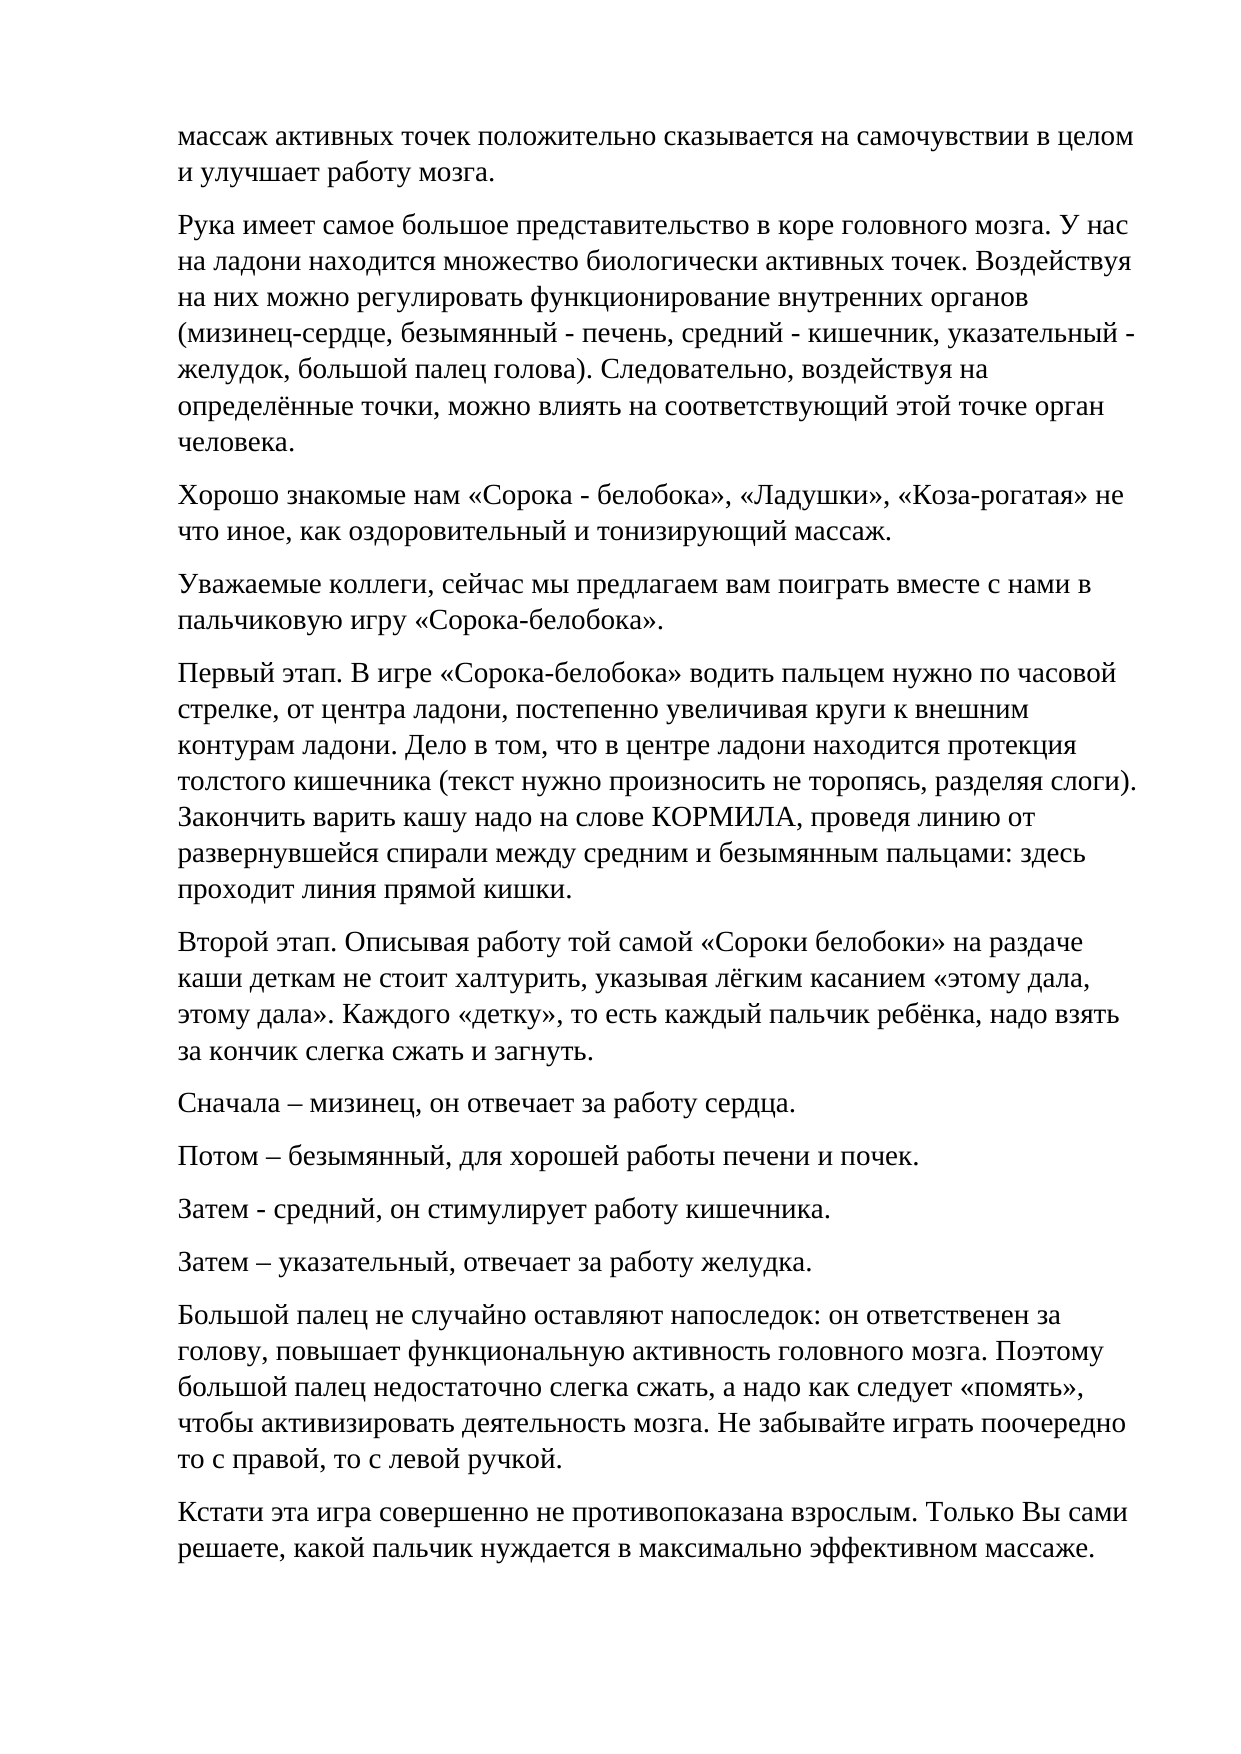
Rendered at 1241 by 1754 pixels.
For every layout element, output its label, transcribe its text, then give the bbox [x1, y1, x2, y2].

text Потом – безымянный, для хорошей работы печени и почек. [177, 1138, 1152, 1172]
text Затем – указательный, отвечает за работу желудка. [177, 1244, 1152, 1278]
text Большой палец не случайно оставляют напоследок: он ответственен за голову, повышает функциональную активность головного мозга. Поэтому большой палец недостаточно слегка сжать, а надо как следует «помять», чтобы активизировать деятельность мозга. Не забывайте играть поочередно то с правой, то с левой ручкой. [177, 1297, 1152, 1475]
text Кстати эта игра совершенно не противопоказана взрослым. Только Вы сами решаете, какой пальчик нуждается в максимально эффективном массаже. [177, 1494, 1152, 1564]
text Рука имеет самое большое представительство в коре головного мозга. У нас на ладони находится множество биологически активных точек. Воздействуя на них можно регулировать функционирование внутренних органов (мизинец-сердце, безымянный - печень, средний - кишечник, указательный - желудок, большой палец голова). Следовательно, воздействуя на определённые точки, можно влиять на соответствующий этой точке орган человека. [177, 207, 1152, 457]
text Затем - средний, он стимулирует работу кишечника. [177, 1191, 1152, 1225]
text Уважаемые коллеги, сейчас мы предлагаем вам поиграть вместе с нами в пальчиковую игру «Сорока-белобока». [177, 566, 1152, 635]
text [177, 118, 1152, 188]
text Хорошо знакомые нам «Сорока - белобока», «Ладушки», «Коза-рогатая» не что иное, как оздоровительный и тонизирующий массаж. [177, 477, 1152, 546]
text Второй этап. Описывая работу той самой «Сороки белобоки» на раздаче каши деткам не стоит халтурить, указывая лёгким касанием «этому дала, этому дала». Каждого «детку», то есть каждый пальчик ребёнка, надо взять за кончик слегка сжать и загнуть. [177, 924, 1152, 1066]
text Первый этап. В игре «Сорока-белобока» водить пальцем нужно по часовой стрелке, от центра ладони, постепенно увеличивая круги к внешним контурам ладони. Дело в том, что в центре ладони находится протекция толстого кишечника (текст нужно произносить не торопясь, разделяя слоги). Закончить варить кашу надо на слове КОРМИЛА, проведя линию от развернувшейся спирали между средним и безымянным пальцами: здесь проходит линия прямой кишки. [177, 655, 1152, 905]
text Сначала – мизинец, он отвечает за работу сердца. [177, 1086, 1152, 1119]
